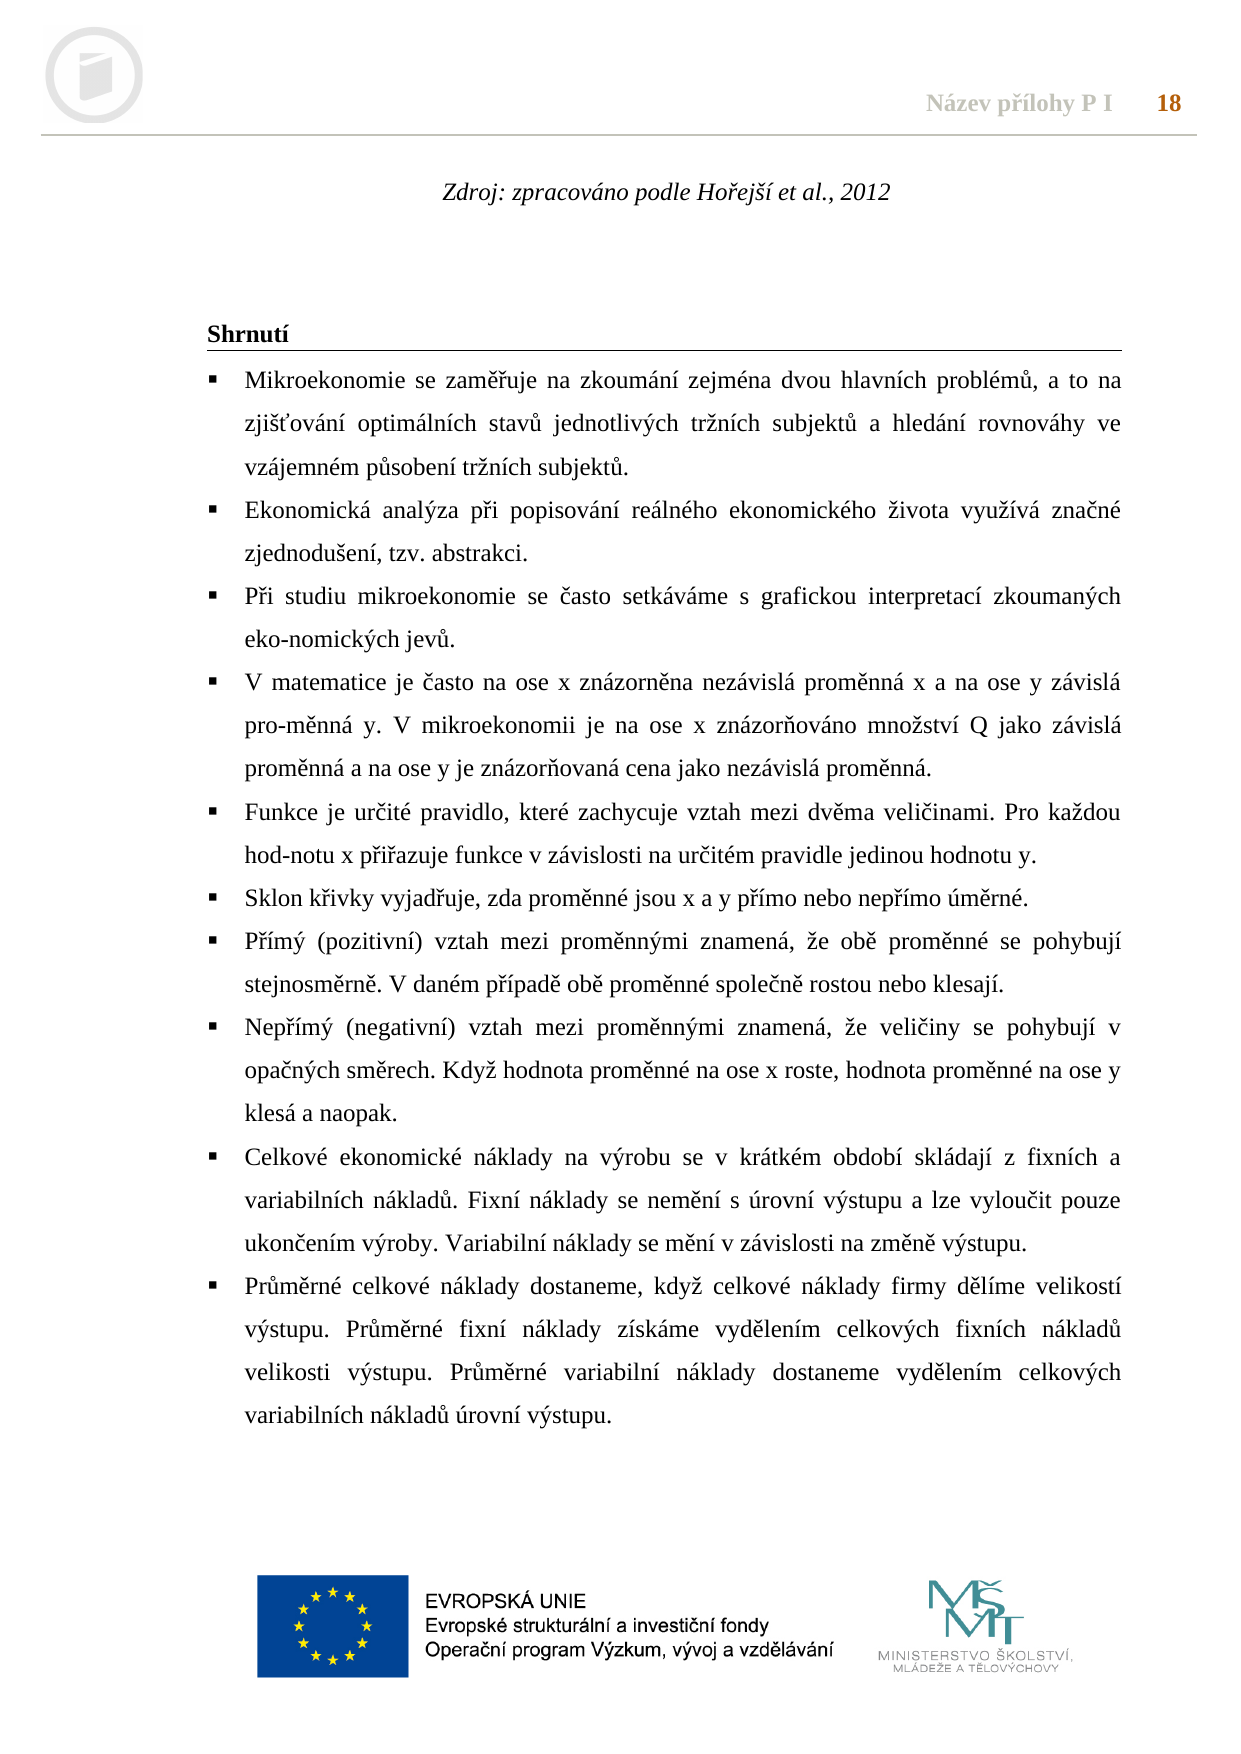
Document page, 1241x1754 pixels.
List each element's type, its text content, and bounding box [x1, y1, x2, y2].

picture [206, 1524, 1123, 1728]
text Zdroj: zpracováno podle Hořejší et al., 2012 [207, 177, 1122, 206]
list Přímý (pozitivní) vztah mezi proměnnými znamená, že obě proměnné se pohybují stejnosměrně. V daném případě obě proměnné společně rostou nebo klesají. [207, 926, 1122, 998]
list Funkce je určité pravidlo, které zachycuje vztah mezi dvěma veličinami. Pro každou hod-notu x přiřazuje funkce v závislosti na určitém pravidle jedinou hodnotu y. [207, 797, 1122, 868]
list Ekonomická analýza při popisování reálného ekonomického života využívá značné zjednodušení, tzv. abstrakci. [207, 495, 1122, 567]
list Průměrné celkové náklady dostaneme, když celkové náklady firmy dělíme velikostí výstupu. Průměrné fixní náklady získáme vydělením celkových fixních nákladů velikosti výstupu. Průměrné variabilní náklady dostaneme vydělením celkových variabilních nákladů úrovní výstupu. [207, 1271, 1122, 1429]
list Sklon křivky vyjadřuje, zda proměnné jsou x a y přímo nebo nepřímo úměrné. [207, 883, 1122, 912]
list Mikroekonomie se zaměřuje na zkoumání zejména dvou hlavních problémů, a to na zjišťování optimálních stavů jednotlivých tržních subjektů a hledání rovnováhy ve vzájemném působení tržních subjektů. [207, 365, 1122, 480]
list Nepřímý (negativní) vztah mezi proměnnými znamená, že veličiny se pohybují v opačných směrech. Když hodnota proměnné na ose x roste, hodnota proměnné na ose y klesá a naopak. [207, 1012, 1122, 1127]
list Shrnutí [207, 319, 1122, 350]
list V matematice je často na ose x znázorněna nezávislá proměnná x a na ose y závislá pro-měnná y. V mikroekonomii je na ose x znázorňováno množství Q jako závislá proměnná a na ose y je znázorňovaná cena jako nezávislá proměnná. [207, 667, 1122, 782]
list Celkové ekonomické náklady na výrobu se v krátkém období skládají z fixních a variabilních nákladů. Fixní náklady se nemění s úrovní výstupu a lze vyloučit pouze ukončením výroby. Variabilní náklady se mění v závislosti na změně výstupu. [207, 1142, 1122, 1257]
list Při studiu mikroekonomie se často setkáváme s grafickou interpretací zkoumaných eko-nomických jevů. [207, 581, 1122, 653]
